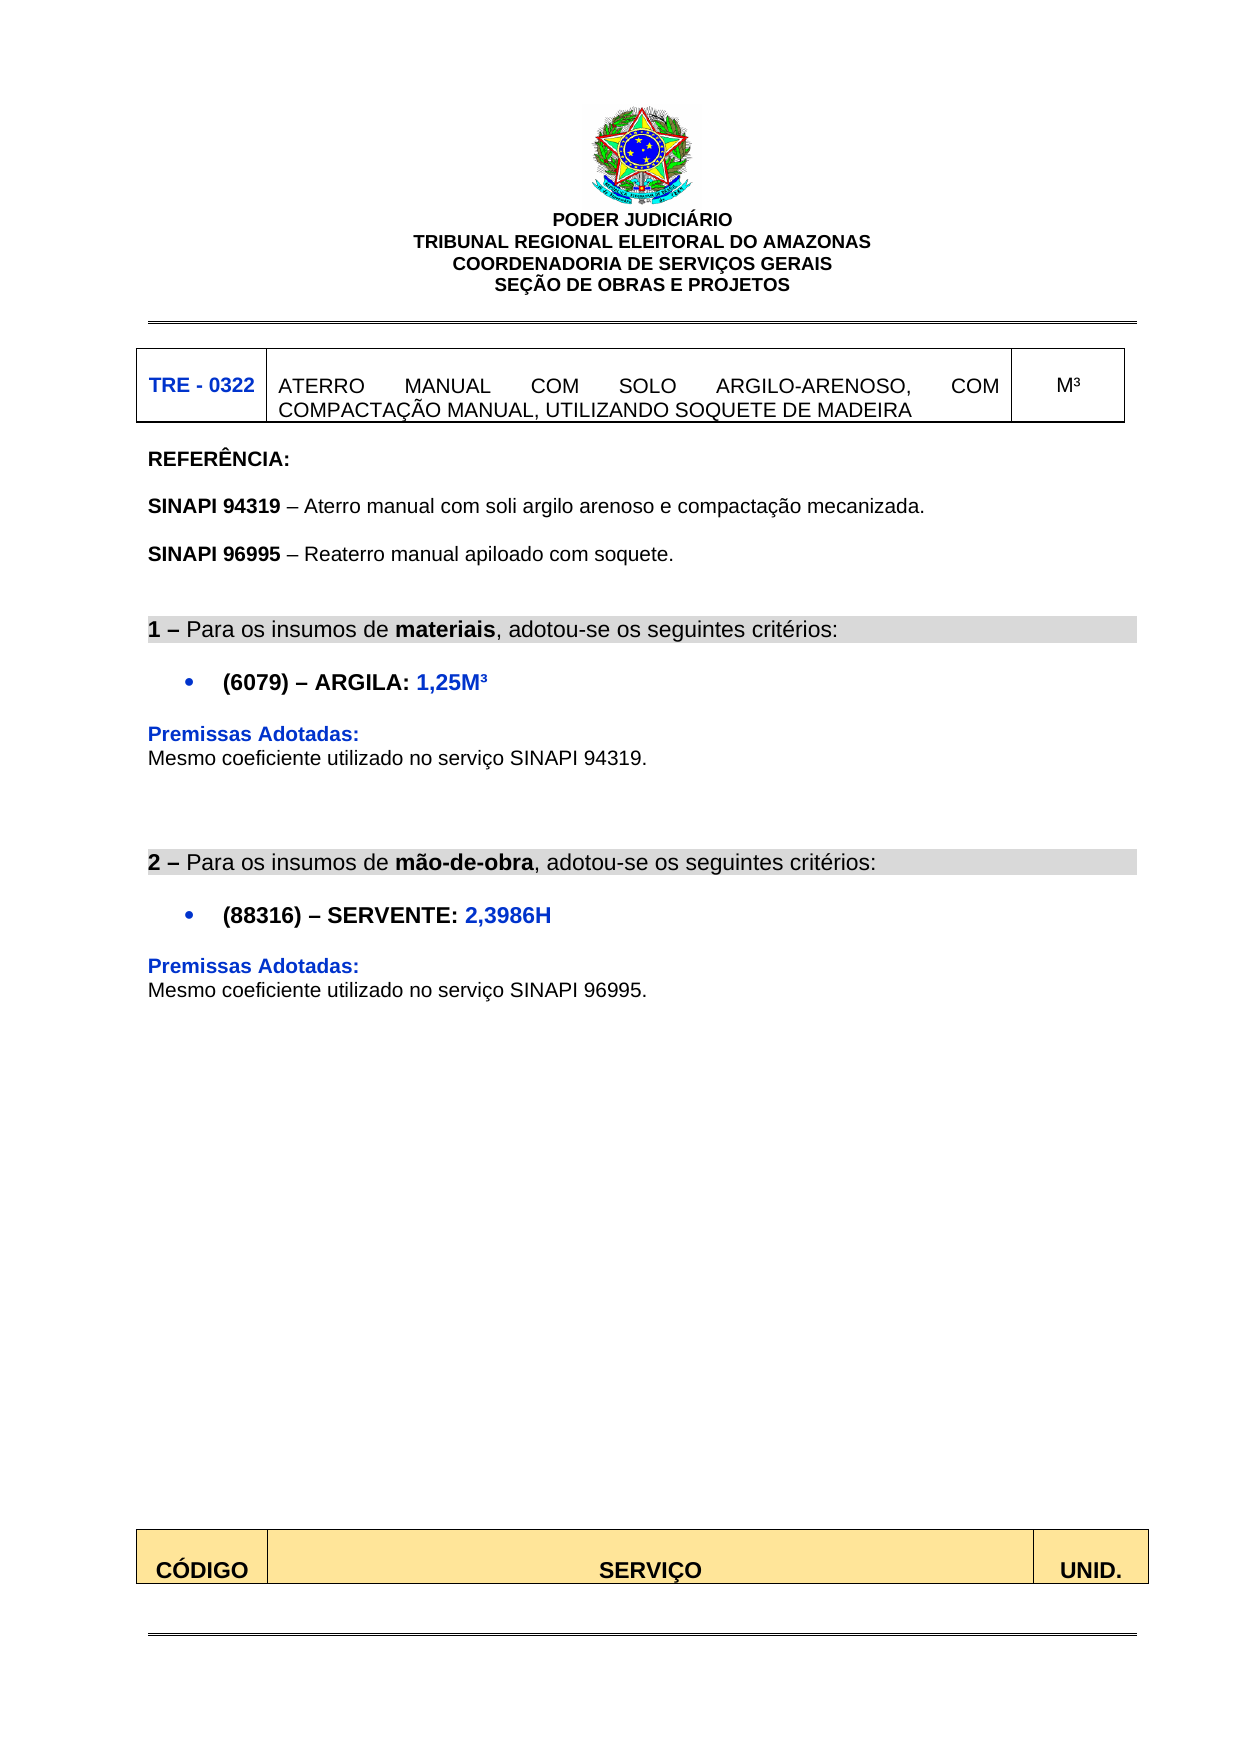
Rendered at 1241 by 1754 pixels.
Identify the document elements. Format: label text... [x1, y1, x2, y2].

text Mesmo coeficiente utilizado no serviço SINAPI 96995. [148, 978, 1137, 1002]
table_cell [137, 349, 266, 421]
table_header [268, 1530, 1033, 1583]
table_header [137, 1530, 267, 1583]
text 2 – Para os insumos de mão-de-obra, adotou-se os seguintes critérios: [148, 849, 1137, 875]
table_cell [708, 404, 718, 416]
text REFERÊNCIA: [148, 446, 1137, 470]
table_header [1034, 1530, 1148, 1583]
text Premissas Adotadas: [148, 722, 1137, 746]
list (6079) – ARGILA: 1,25M³ [185, 669, 1137, 696]
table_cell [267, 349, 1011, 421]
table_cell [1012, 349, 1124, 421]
list (88316) – SERVENTE: 2,3986H [185, 902, 1137, 928]
text Mesmo coeficiente utilizado no serviço SINAPI 94319. [148, 746, 1137, 770]
text Premissas Adotadas: [148, 954, 1137, 978]
text SINAPI 94319 – Aterro manual com soli argilo arenoso e compactação mecanizada. [148, 494, 1137, 518]
text SINAPI 96995 – Reaterro manual apiloado com soquete. [148, 542, 1137, 566]
text 1 – Para os insumos de materiais, adotou-se os seguintes critérios: [148, 616, 1137, 643]
